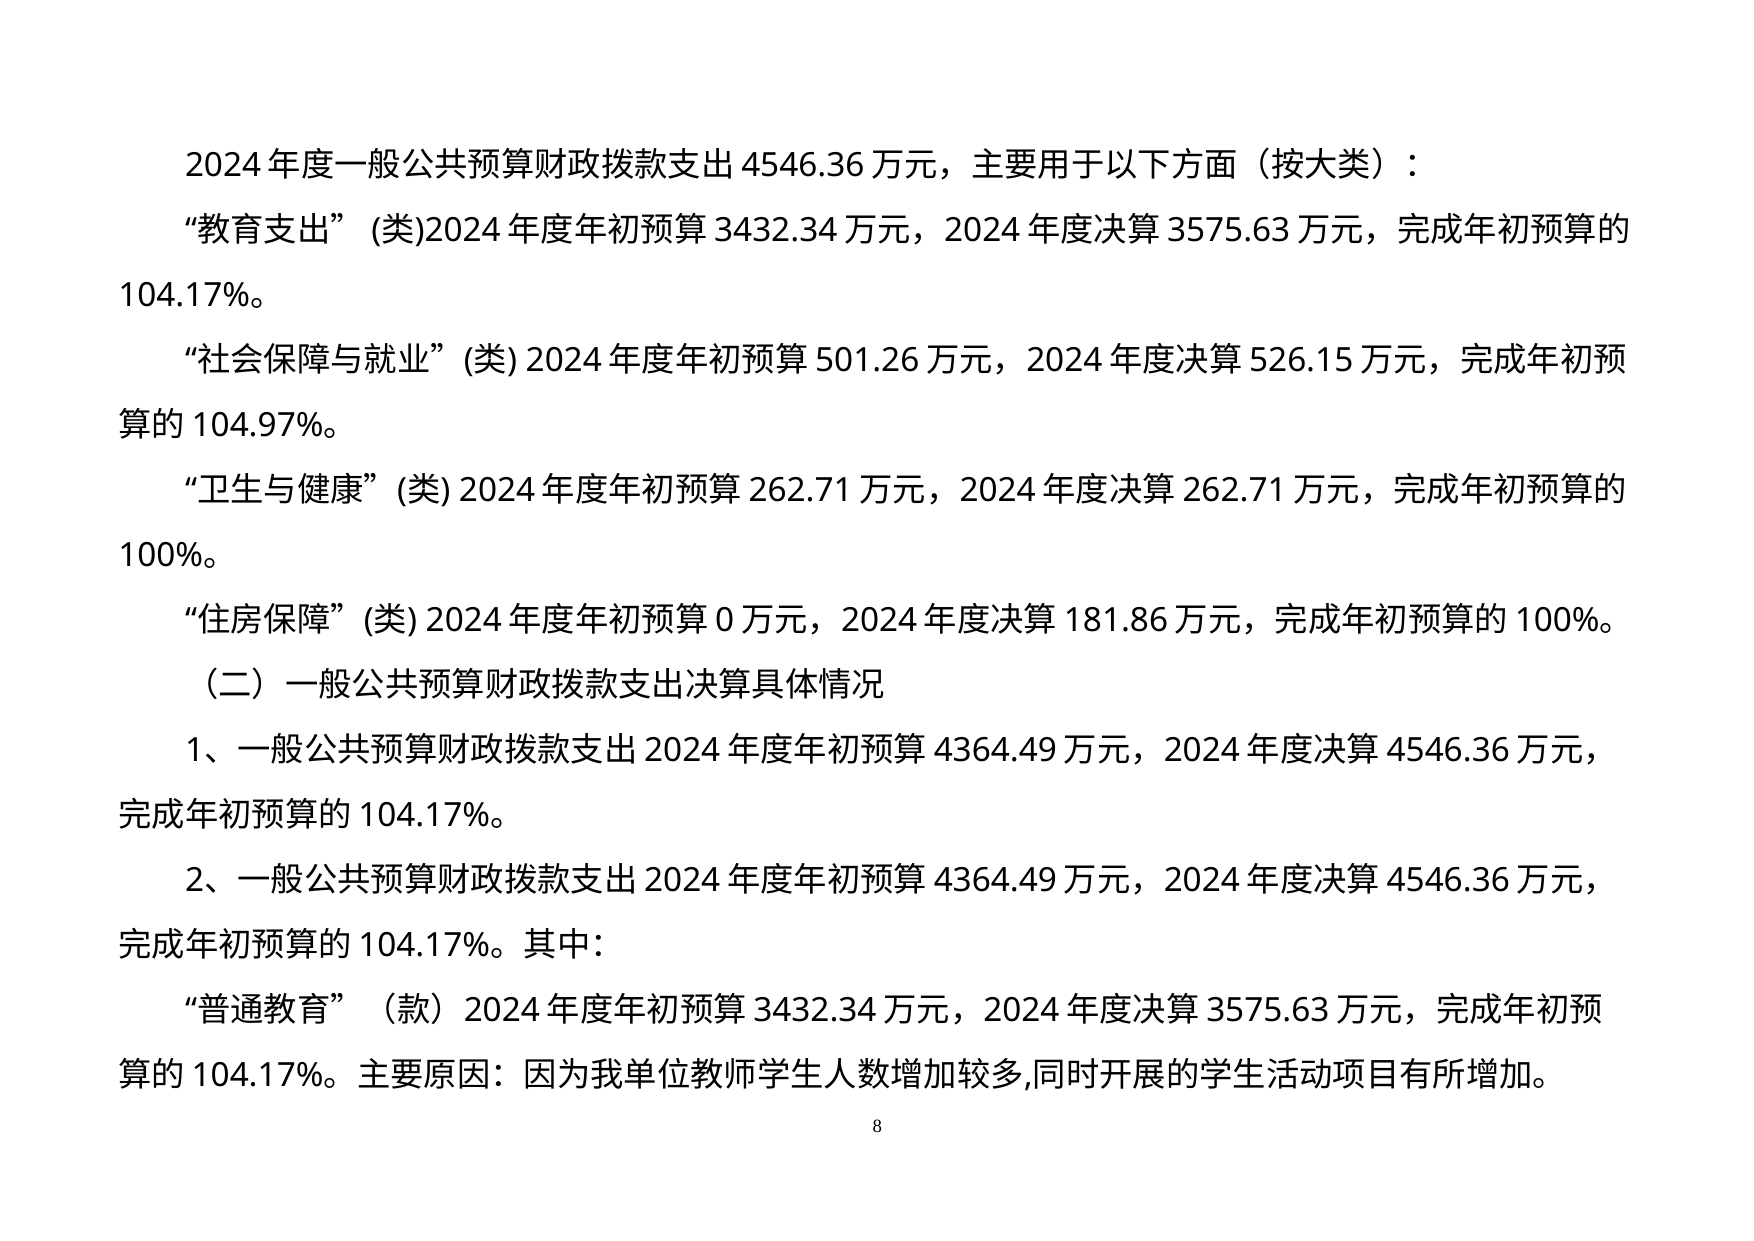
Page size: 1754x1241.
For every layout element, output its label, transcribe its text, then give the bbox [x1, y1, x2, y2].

text 2、一般公共预算财政拨款支出2024年度年初预算4364.49万元，2024年度决算4546.36万元，完成年初预算的104.17%。其中： [118, 844, 1636, 974]
text “普通教育”（款）2024年度年初预算3432.34万元，2024年度决算3575.63万元，完成年初预算的104.17%。主要原因：因为我单位教师学生人数增加较多,同时开展的学生活动项目有所增加。 [118, 974, 1636, 1104]
text 2024年度一般公共预算财政拨款支出4546.36万元，主要用于以下方面（按大类）： [118, 129, 1636, 194]
text “社会保障与就业”(类) 2024年度年初预算501.26万元，2024年度决算526.15万元，完成年初预算的104.97%。 [118, 324, 1636, 454]
text “教育支出” (类)2024年度年初预算3432.34万元，2024年度决算3575.63万元，完成年初预算的104.17%。 [118, 194, 1636, 324]
text 1、一般公共预算财政拨款支出2024年度年初预算4364.49万元，2024年度决算4546.36万元，完成年初预算的104.17%。 [118, 714, 1636, 844]
text （二）一般公共预算财政拨款支出决算具体情况 [118, 649, 1636, 714]
text “住房保障”(类) 2024年度年初预算0万元，2024年度决算181.86万元，完成年初预算的100%。 [118, 584, 1636, 649]
text “卫生与健康”(类) 2024年度年初预算262.71万元，2024年度决算262.71万元，完成年初预算的100%。 [118, 454, 1636, 584]
